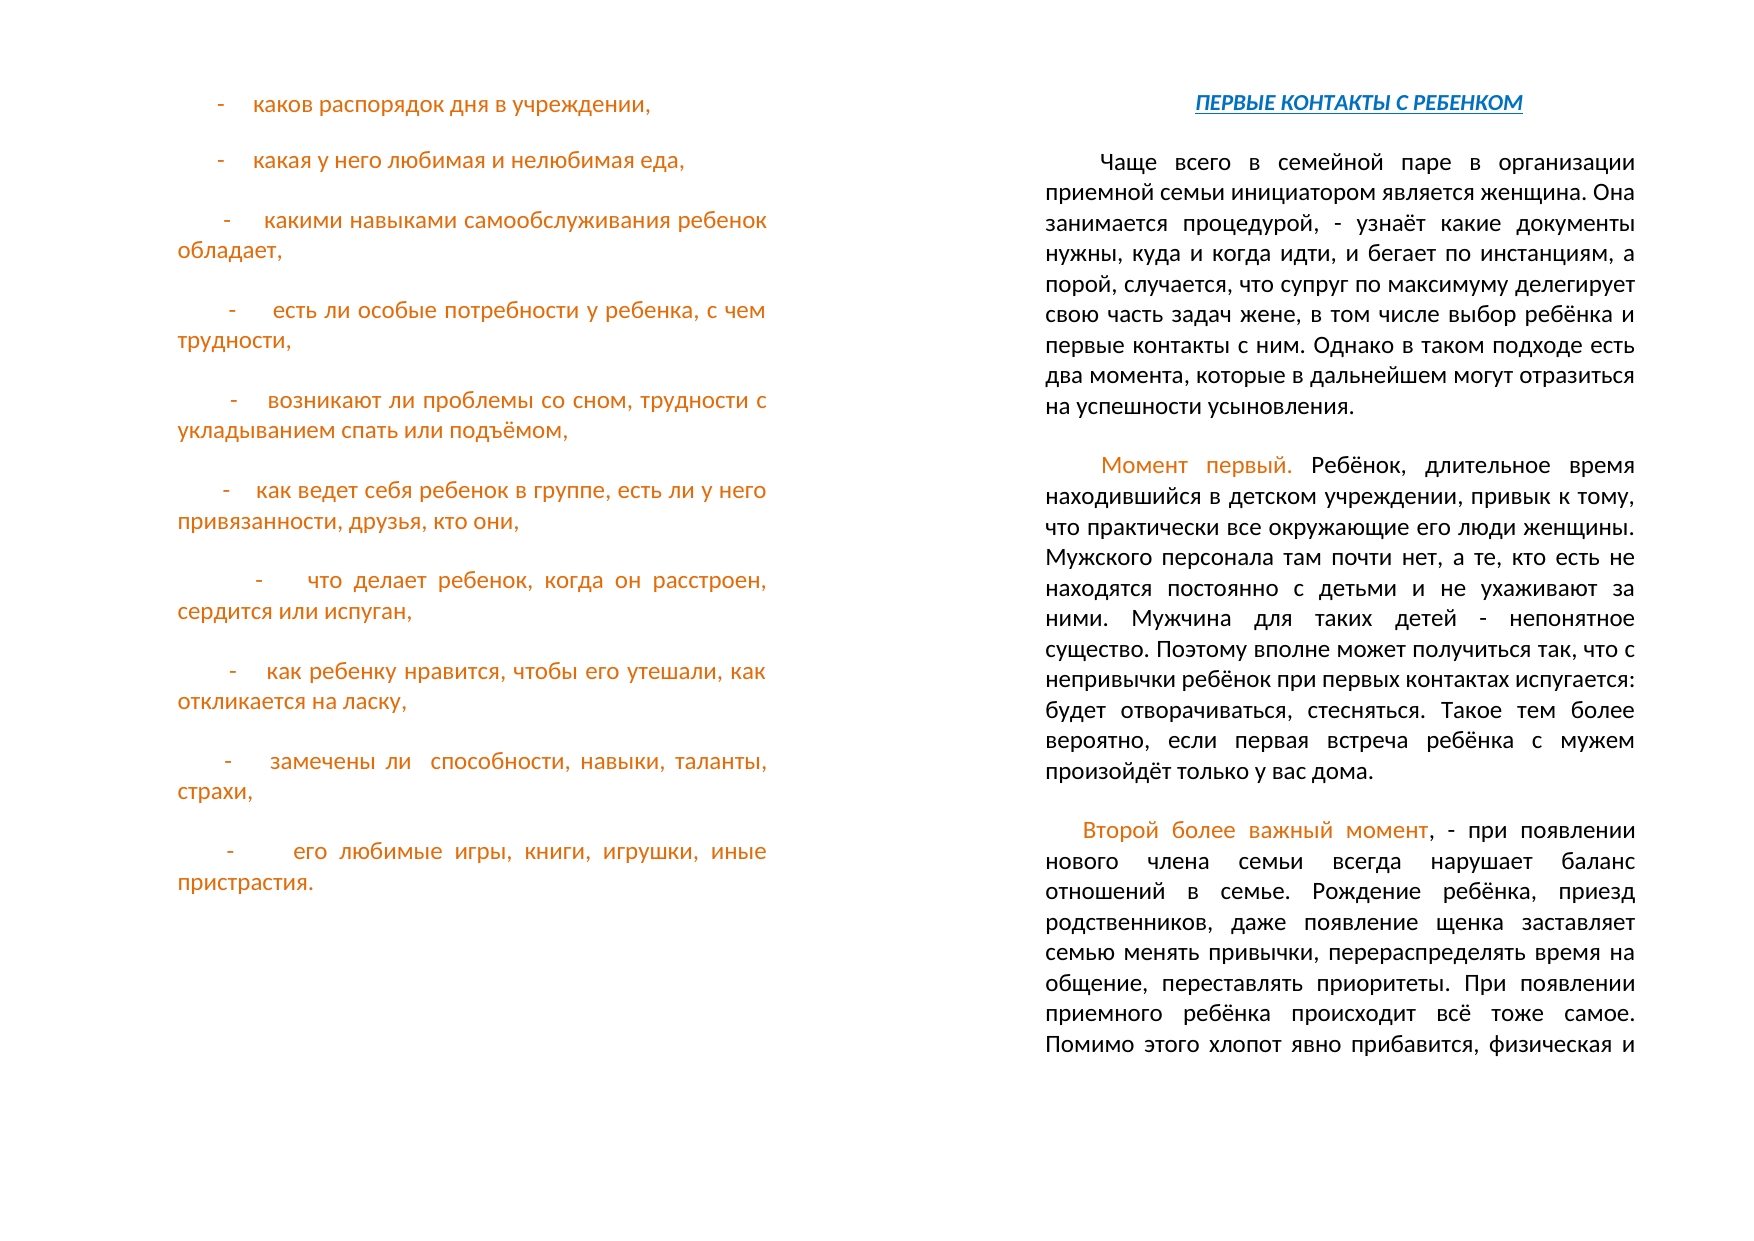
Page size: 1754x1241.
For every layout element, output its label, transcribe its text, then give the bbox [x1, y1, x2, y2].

text - как ребенку нравится, чтобы его утешали, как откликается на ласку, [177, 655, 768, 716]
text - какая у него любимая и нелюбимая еда, [177, 144, 768, 174]
text Чаще всего в семейной паре в организации приемной семьи инициатором является женщина. Она занимается процедурой, - узнаёт какие документы нужны, куда и когда идти, и бегает по инстанциям, а порой, случается, что супруг по максимуму делегирует свою часть задач жене, в том числе выбор ребёнка и первые контакты с ним. Однако в таком подходе есть два момента, которые в дальнейшем могут отразиться на успешности усыновления. [1045, 146, 1636, 420]
text - замечены ли способности, навыки, таланты, страхи, [177, 745, 768, 806]
text - как ведет себя ребенок в группе, есть ли у него привязанности, друзья, кто они, [177, 474, 768, 535]
text - каков распорядок дня в учреждении, [177, 88, 768, 119]
text - возникают ли проблемы со сном, трудности с укладыванием спать или подъёмом, [177, 384, 768, 445]
text Момент первый. Ребёнок, длительное время находившийся в детском учреждении, привык к тому, что практически все окружающие его люди женщины. Мужского персонала там почти нет, а те, кто есть не находятся постоянно с детьми и не ухаживают за ними. Мужчина для таких детей - непонятное существо. Поэтому вполне может получиться так, что с непривычки ребёнок при первых контактах испугается: будет отворачиваться, стесняться. Такое тем более вероятно, если первая встреча ребёнка с мужем произойдёт только у вас дома. [1045, 449, 1636, 785]
text ПЕРВЫЕ КОНТАКТЫ С РЕБЕНКОМ [1045, 88, 1636, 117]
text - какими навыками самообслуживания ребенок обладает, [177, 204, 768, 265]
text - есть ли особые потребности у ребенка, с чем трудности, [177, 294, 768, 355]
text - что делает ребенок, когда он расстроен, сердится или испуган, [177, 564, 768, 626]
text - его любимые игры, книги, игрушки, иные пристрастия. [177, 835, 768, 896]
